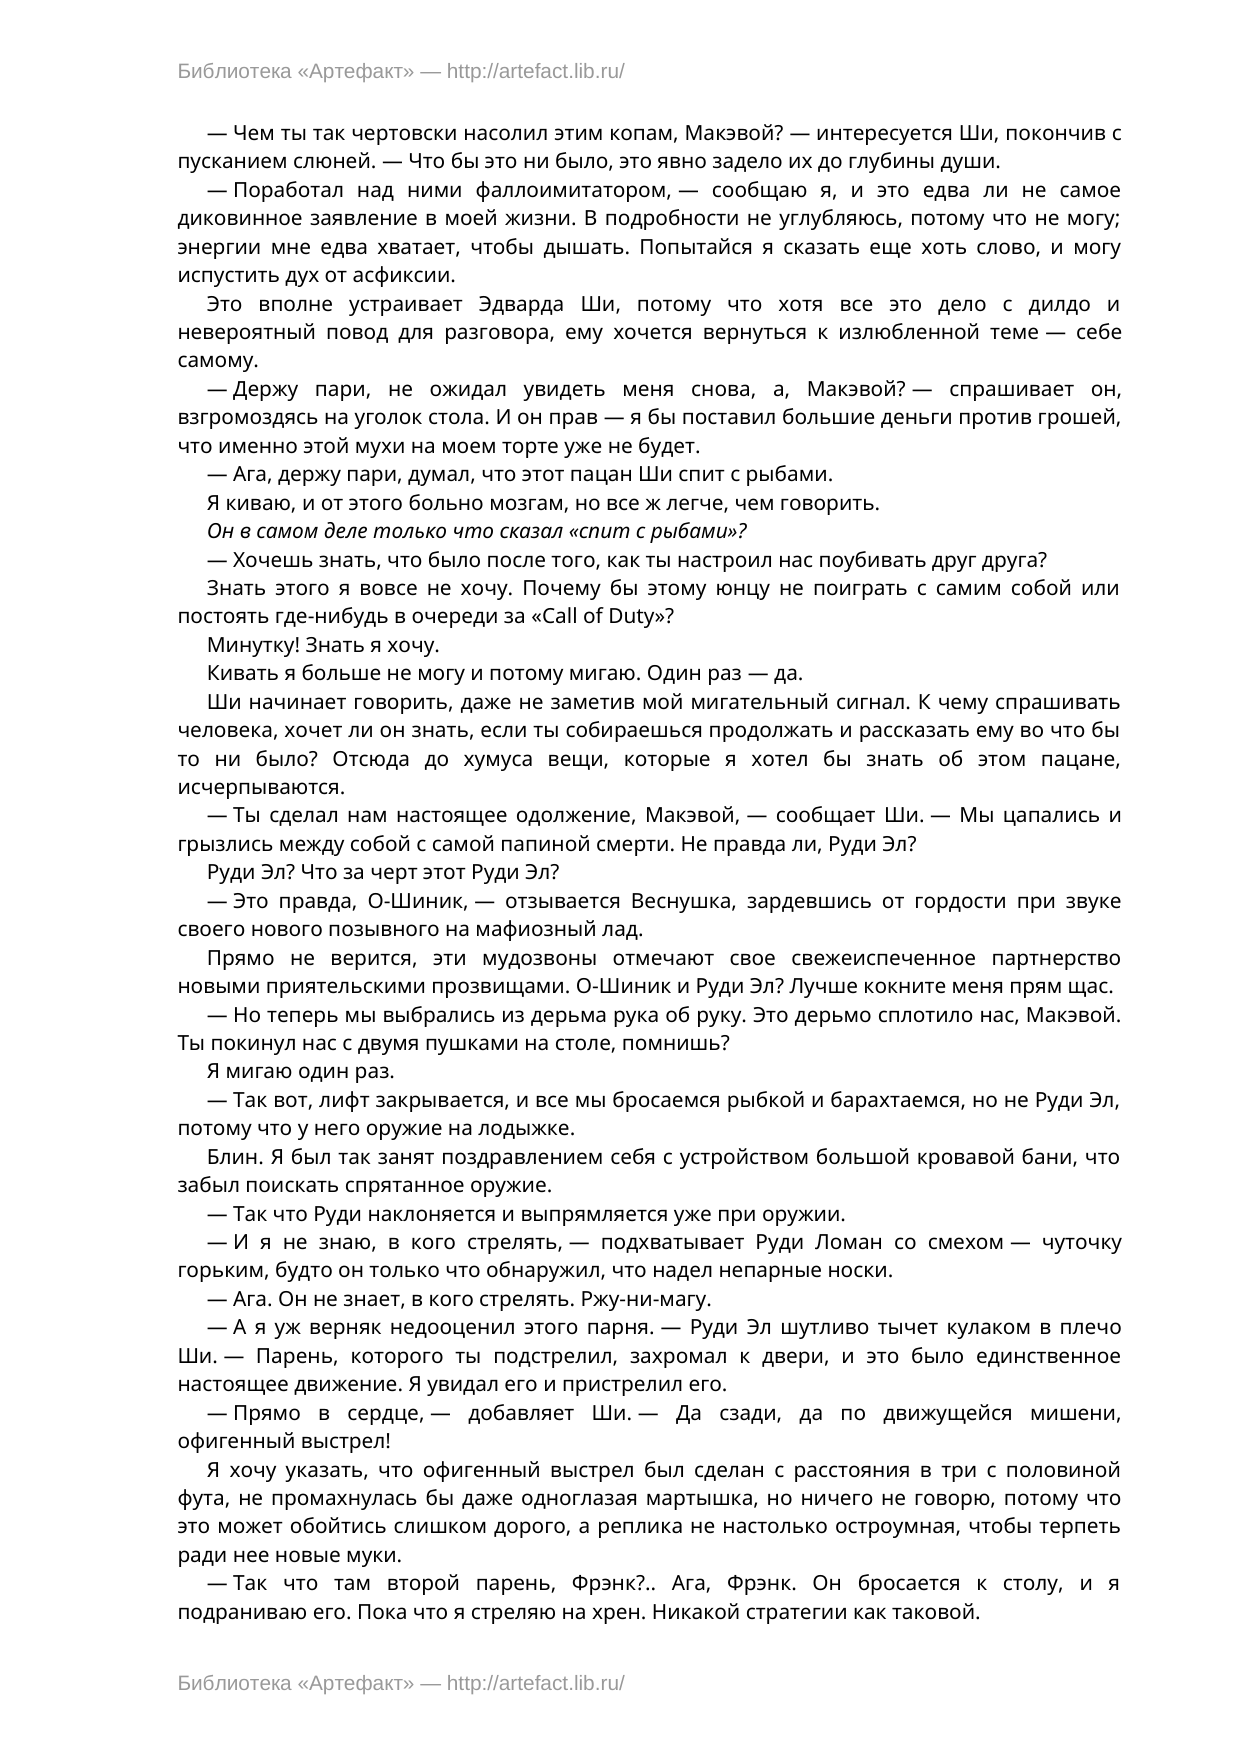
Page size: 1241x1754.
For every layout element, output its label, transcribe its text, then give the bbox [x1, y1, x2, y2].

text Руди Эл? Что за черт этот Руди Эл? [177, 857, 1122, 886]
text Минутку! Знать я хочу. [177, 630, 1122, 658]
text — А я уж верняк недооценил этого парня. — Руди Эл шутливо тычет кулаком в плечо Ши. — Парень, которого ты подстрелил, захромал к двери, и это было единственное настоящее движение. Я увидал его и пристрелил его. [177, 1312, 1122, 1398]
text — Ага, держу пари, думал, что этот пацан Ши спит с рыбами. [177, 459, 1122, 488]
text Блин. Я был так занят поздравлением себя с устройством большой кровавой бани, что забыл поискать спрятанное оружие. [177, 1142, 1122, 1199]
text — Так что Руди наклоняется и выпрямляется уже при оружии. [177, 1199, 1122, 1227]
text Я киваю, и от этого больно мозгам, но все ж легче, чем говорить. [177, 488, 1122, 516]
text — Ага. Он не знает, в кого стрелять. Ржу-ни-магу. [177, 1284, 1122, 1312]
text — Так вот, лифт закрывается, и все мы бросаемся рыбкой и барахтаемся, но не Руди Эл, потому что у него оружие на лодыжке. [177, 1085, 1122, 1142]
text Прямо не верится, эти мудозвоны отмечают свое свежеиспеченное партнерство новыми приятельскими прозвищами. О-Шиник и Руди Эл? Лучше кокните меня прям щас. [177, 943, 1122, 1000]
text Знать этого я вовсе не хочу. Почему бы этому юнцу не поиграть с самим собой или постоять где-нибудь в очереди за «Call of Duty»? [177, 573, 1122, 630]
text Я хочу указать, что офигенный выстрел был сделан с расстояния в три с половиной фута, не промахнулась бы даже одноглазая мартышка, но ничего не говорю, потому что это может обойтись слишком дорого, а реплика не настолько остроумная, чтобы терпеть ради нее новые муки. [177, 1455, 1122, 1568]
text — Но теперь мы выбрались из дерьма рука об руку. Это дерьмо сплотило нас, Макэвой. Ты покинул нас с двумя пушками на столе, помнишь? [177, 1000, 1122, 1057]
text — Поработал над ними фаллоимитатором, — сообщаю я, и это едва ли не самое диковинное заявление в моей жизни. В подробности не углубляюсь, потому что не могу; энергии мне едва хватает, чтобы дышать. Попытайся я сказать еще хоть слово, и могу испустить дух от асфиксии. [177, 175, 1122, 289]
text — Это правда, О-Шиник, — отзывается Веснушка, зардевшись от гордости при звуке своего нового позывного на мафиозный лад. [177, 886, 1122, 943]
text Это вполне устраивает Эдварда Ши, потому что хотя все это дело с дилдо и невероятный повод для разговора, ему хочется вернуться к излюбленной теме — себе самому. [177, 289, 1122, 374]
text — Ты сделал нам настоящее одолжение, Макэвой, — сообщает Ши. — Мы цапались и грызлись между собой с самой папиной смерти. Не правда ли, Руди Эл? [177, 801, 1122, 857]
text Он в самом деле только что сказал «спит с рыбами»? [177, 516, 1122, 545]
text — Держу пари, не ожидал увидеть меня снова, а, Макэвой? — спрашивает он, взгромоздясь на уголок стола. И он прав — я бы поставил большие деньги против грошей, что именно этой мухи на моем торте уже не будет. [177, 374, 1122, 459]
text — Хочешь знать, что было после того, как ты настроил нас поубивать друг друга? [177, 545, 1122, 573]
text Кивать я больше не могу и потому мигаю. Один раз — да. [177, 658, 1122, 687]
text — И я не знаю, в кого стрелять, — подхватывает Руди Ломан со смехом — чуточку горьким, будто он только что обнаружил, что надел непарные носки. [177, 1227, 1122, 1284]
text — Так что там второй парень, Фрэнк?.. Ага, Фрэнк. Он бросается к столу, и я подраниваю его. Пока что я стреляю на хрен. Никакой стратегии как таковой. [177, 1568, 1122, 1625]
text — Чем ты так чертовски насолил этим копам, Макэвой? — интересуется Ши, покончив с пусканием слюней. — Что бы это ни было, это явно задело их до глубины души. [177, 118, 1122, 175]
text — Прямо в сердце, — добавляет Ши. — Да сзади, да по движущейся мишени, офигенный выстрел! [177, 1398, 1122, 1455]
text Ши начинает говорить, даже не заметив мой мигательный сигнал. К чему спрашивать человека, хочет ли он знать, если ты собираешься продолжать и рассказать ему во что бы то ни было? Отсюда до хумуса вещи, которые я хотел бы знать об этом пацане, исчерпываются. [177, 687, 1122, 801]
text Я мигаю один раз. [177, 1057, 1122, 1085]
